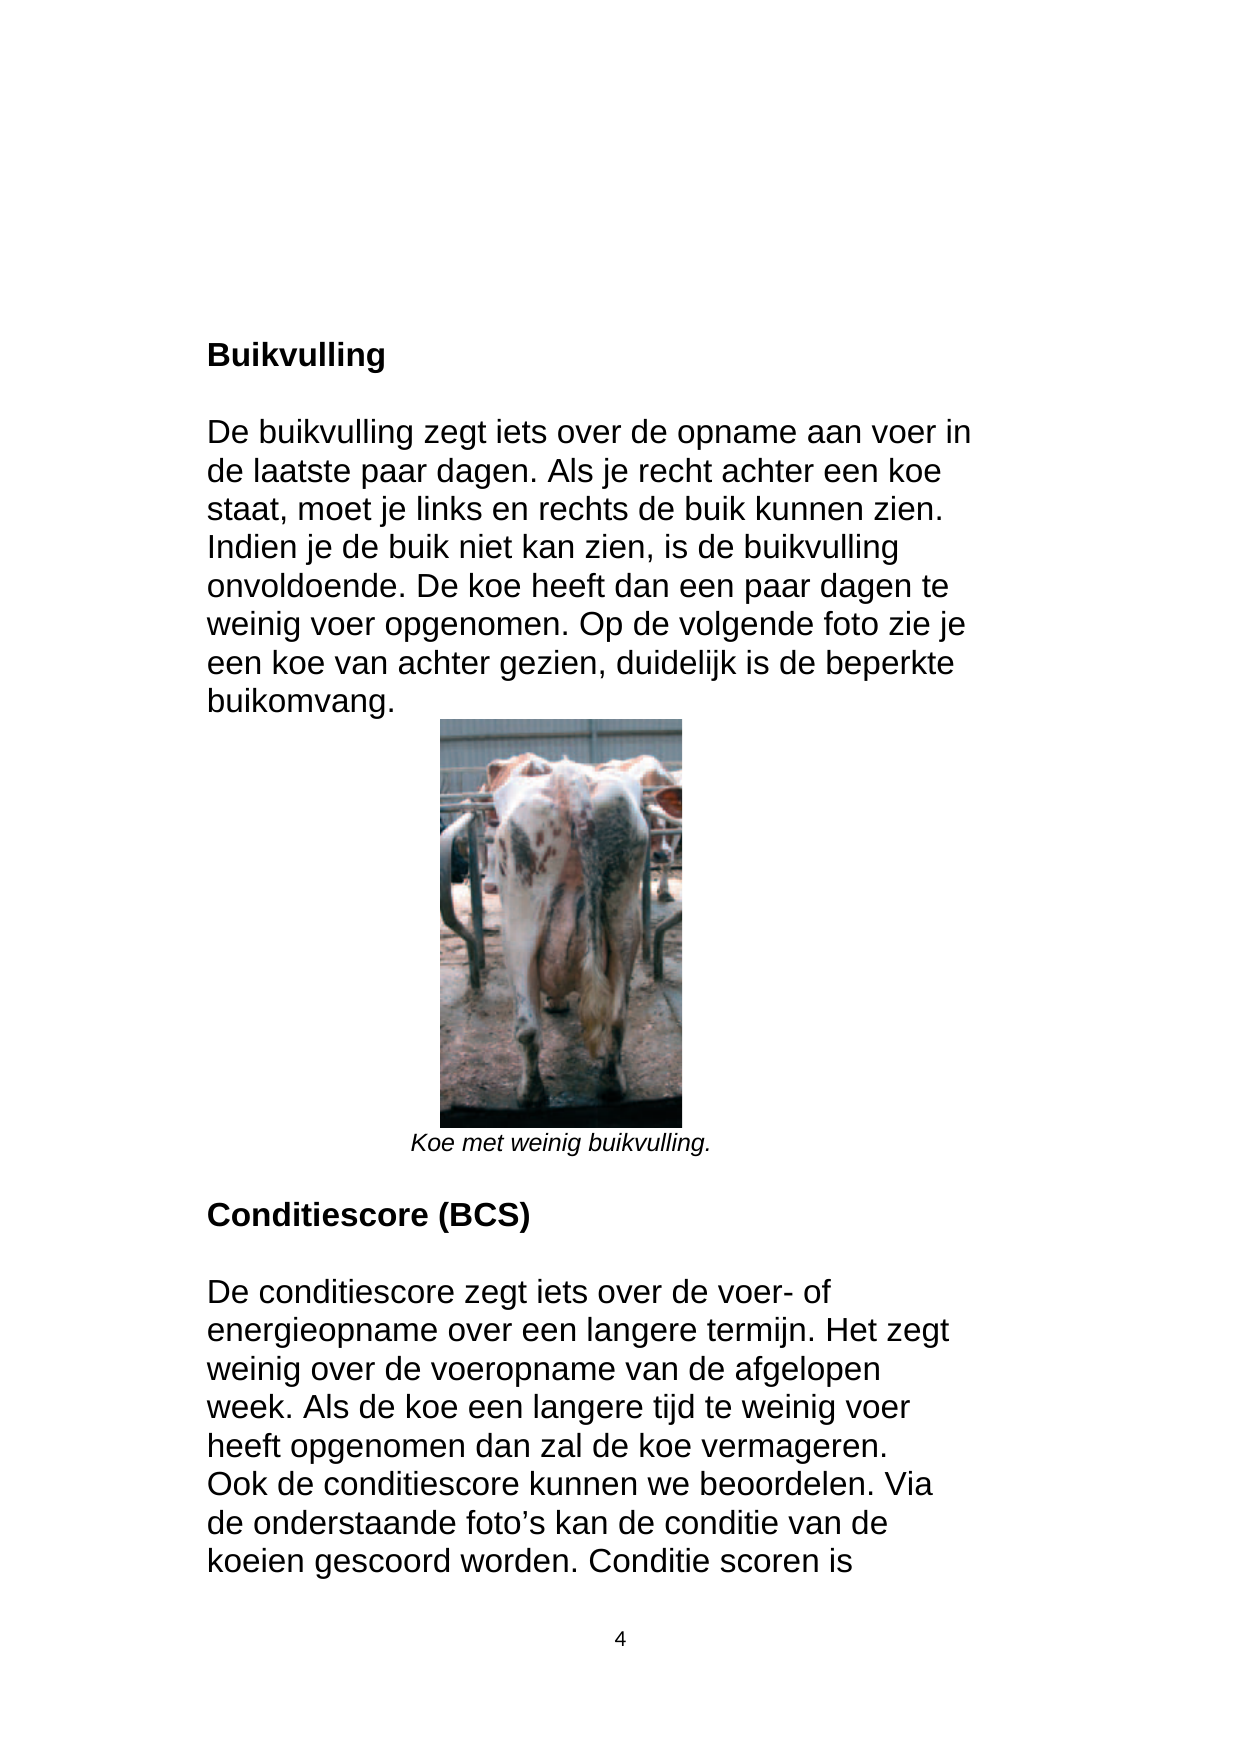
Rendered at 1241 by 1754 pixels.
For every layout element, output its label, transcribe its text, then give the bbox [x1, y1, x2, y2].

text Conditiescore (BCS) [148, 1195, 974, 1234]
text Buikvulling [148, 335, 974, 374]
text Koe met weinig buikvulling. [148, 1128, 974, 1157]
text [148, 1464, 974, 1579]
text De buikvulling zegt iets over de opname aan voer in de laatste paar dagen. Als je recht achter een koe staat, moet je links en rechts de buik kunnen zien. Indien je de buik niet kan zien, is de buikvulling onvoldoende. De koe heeft dan een paar dagen te weinig voer opgenomen. Op de volgende foto zie je een koe van achter gezien, duidelijk is de beperkte buikomvang. [148, 412, 974, 720]
text De conditiescore zegt iets over de voer- of energieopname over een langere termijn. Het zegt weinig over de voeropname van de afgelopen week. Als de koe een langere tijd te weinig voer heeft opgenomen dan zal de koe vermageren. [148, 1272, 974, 1464]
